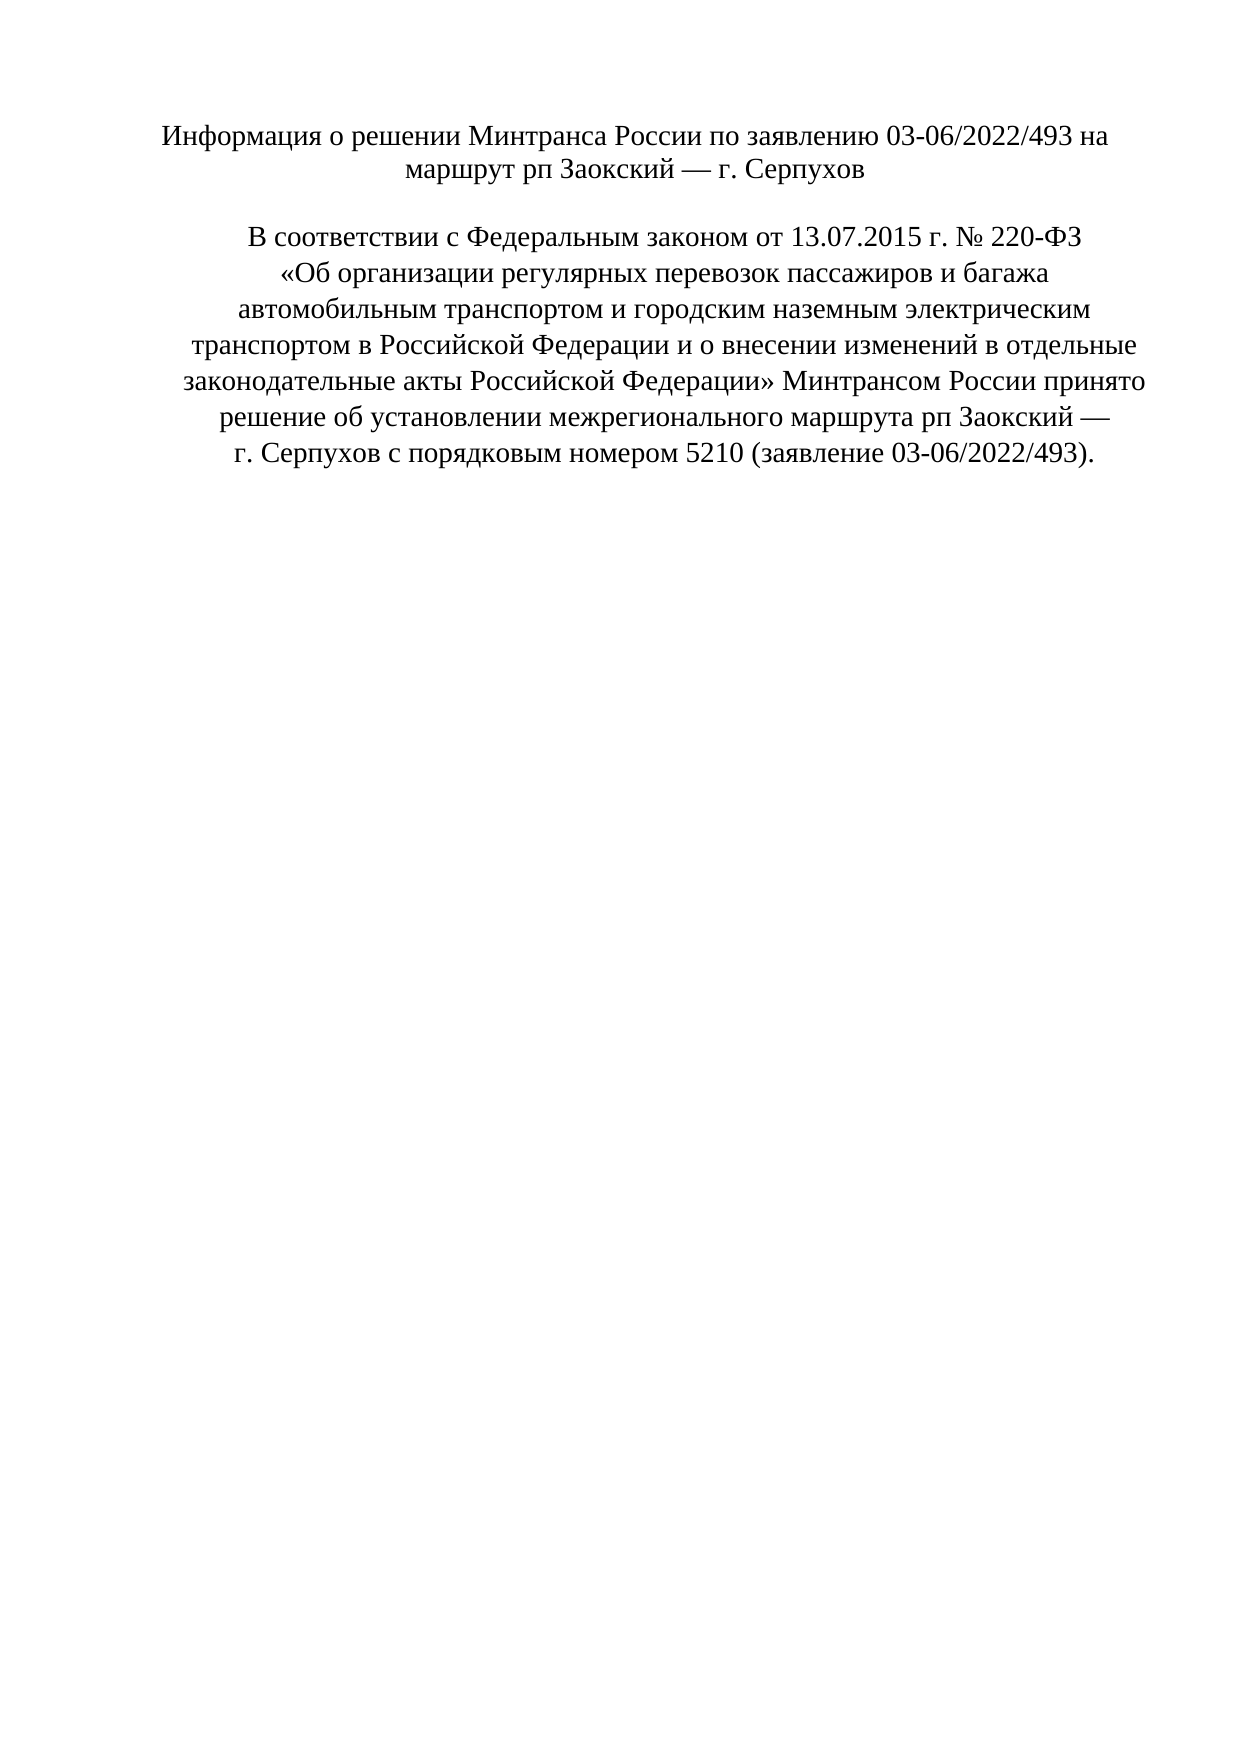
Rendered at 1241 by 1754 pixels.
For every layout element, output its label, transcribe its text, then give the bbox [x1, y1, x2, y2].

text Информация о решении Минтранса России по заявлению 03-06/2022/493 на маршрут рп Заокский — г. Серпухов [118, 118, 1152, 185]
text В соответствии с Федеральным законом от 13.07.2015 г. № 220-ФЗ «Об организации регулярных перевозок пассажиров и багажа автомобильным транспортом и городским наземным электрическим транспортом в Российской Федерации и о внесении изменений в отдельные законодательные акты Российской Федерации» Минтрансом России принято решение об установлении межрегионального маршрута рп Заокский — г. Серпухов с порядковым номером 5210 (заявление 03-06/2022/493). [177, 219, 1152, 469]
